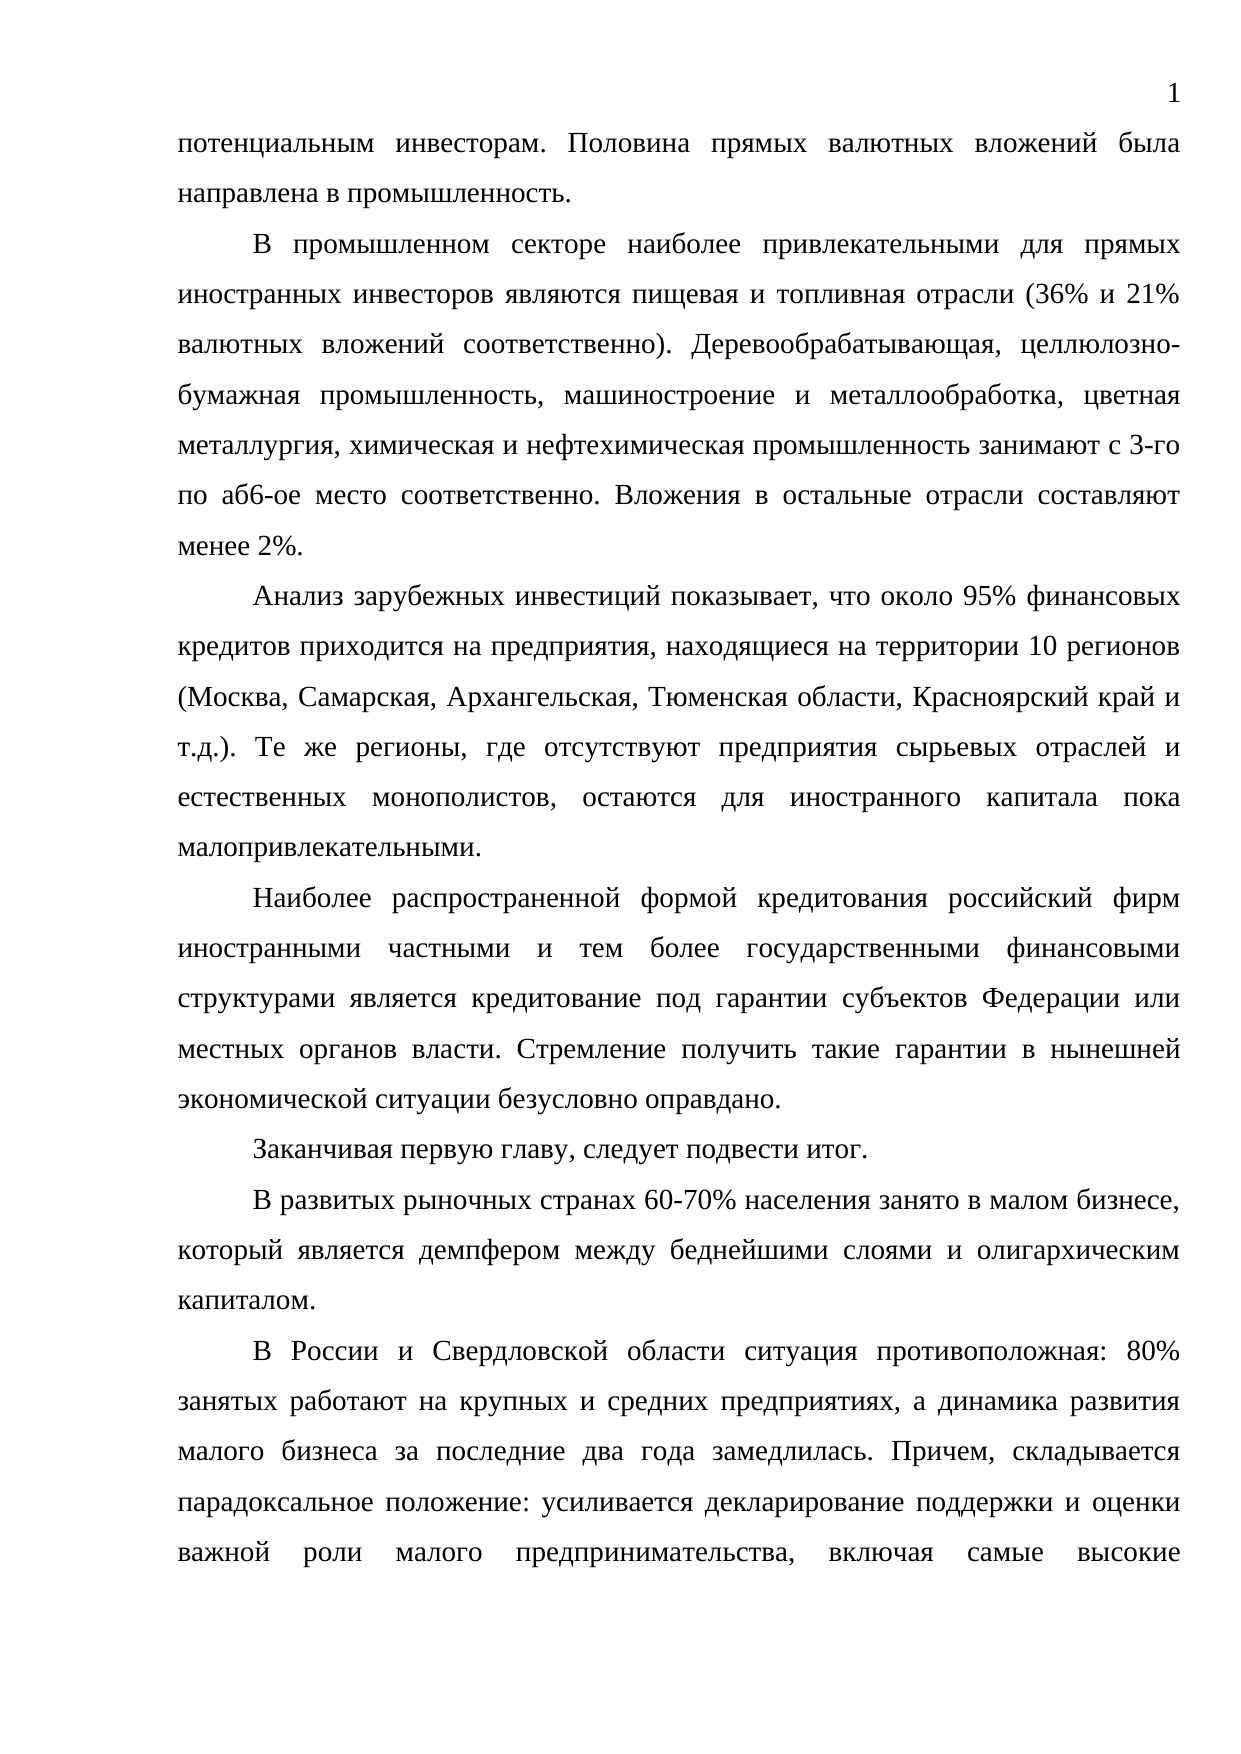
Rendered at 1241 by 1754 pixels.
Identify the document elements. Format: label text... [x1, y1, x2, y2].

text Анализ зарубежных инвестиций показывает, что около 95% финансовых кредитов приходится на предприятия, находящиеся на территории 10 регионов (Москва, Самарская, Архангельская, Тюменская области, Красноярский край и т.д.). Те же регионы, где отсутствуют предприятия сырьевых отраслей и естественных монополистов, остаются для иностранного капитала пока малопривлекательными. [177, 578, 1181, 863]
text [177, 125, 1181, 209]
text Заканчивая первую главу, следует подвести итог. [177, 1131, 1181, 1165]
text В промышленном секторе наиболее привлекательными для прямых иностранных инвесторов являются пищевая и топливная отрасли (36% и 21% валютных вложений соответственно). Деревообрабатывающая, целлюлозно-бумажная промышленность, машиностроение и металлообработка, цветная металлургия, химическая и нефтехимическая промышленность занимают с 3-го по аб6-ое место соответственно. Вложения в остальные отрасли составляют менее 2%. [177, 226, 1181, 561]
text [177, 1333, 1181, 1567]
text Наиболее распространенной формой кредитования российский фирм иностранными частными и тем более государственными финансовыми структурами является кредитование под гарантии субъектов Федерации или местных органов власти. Стремление получить такие гарантии в нынешней экономической ситуации безусловно оправдано. [177, 880, 1181, 1115]
text В развитых рыночных странах 60-70% населения занято в малом бизнесе, который является демпфером между беднейшими слоями и олигархическим капиталом. [177, 1182, 1181, 1316]
